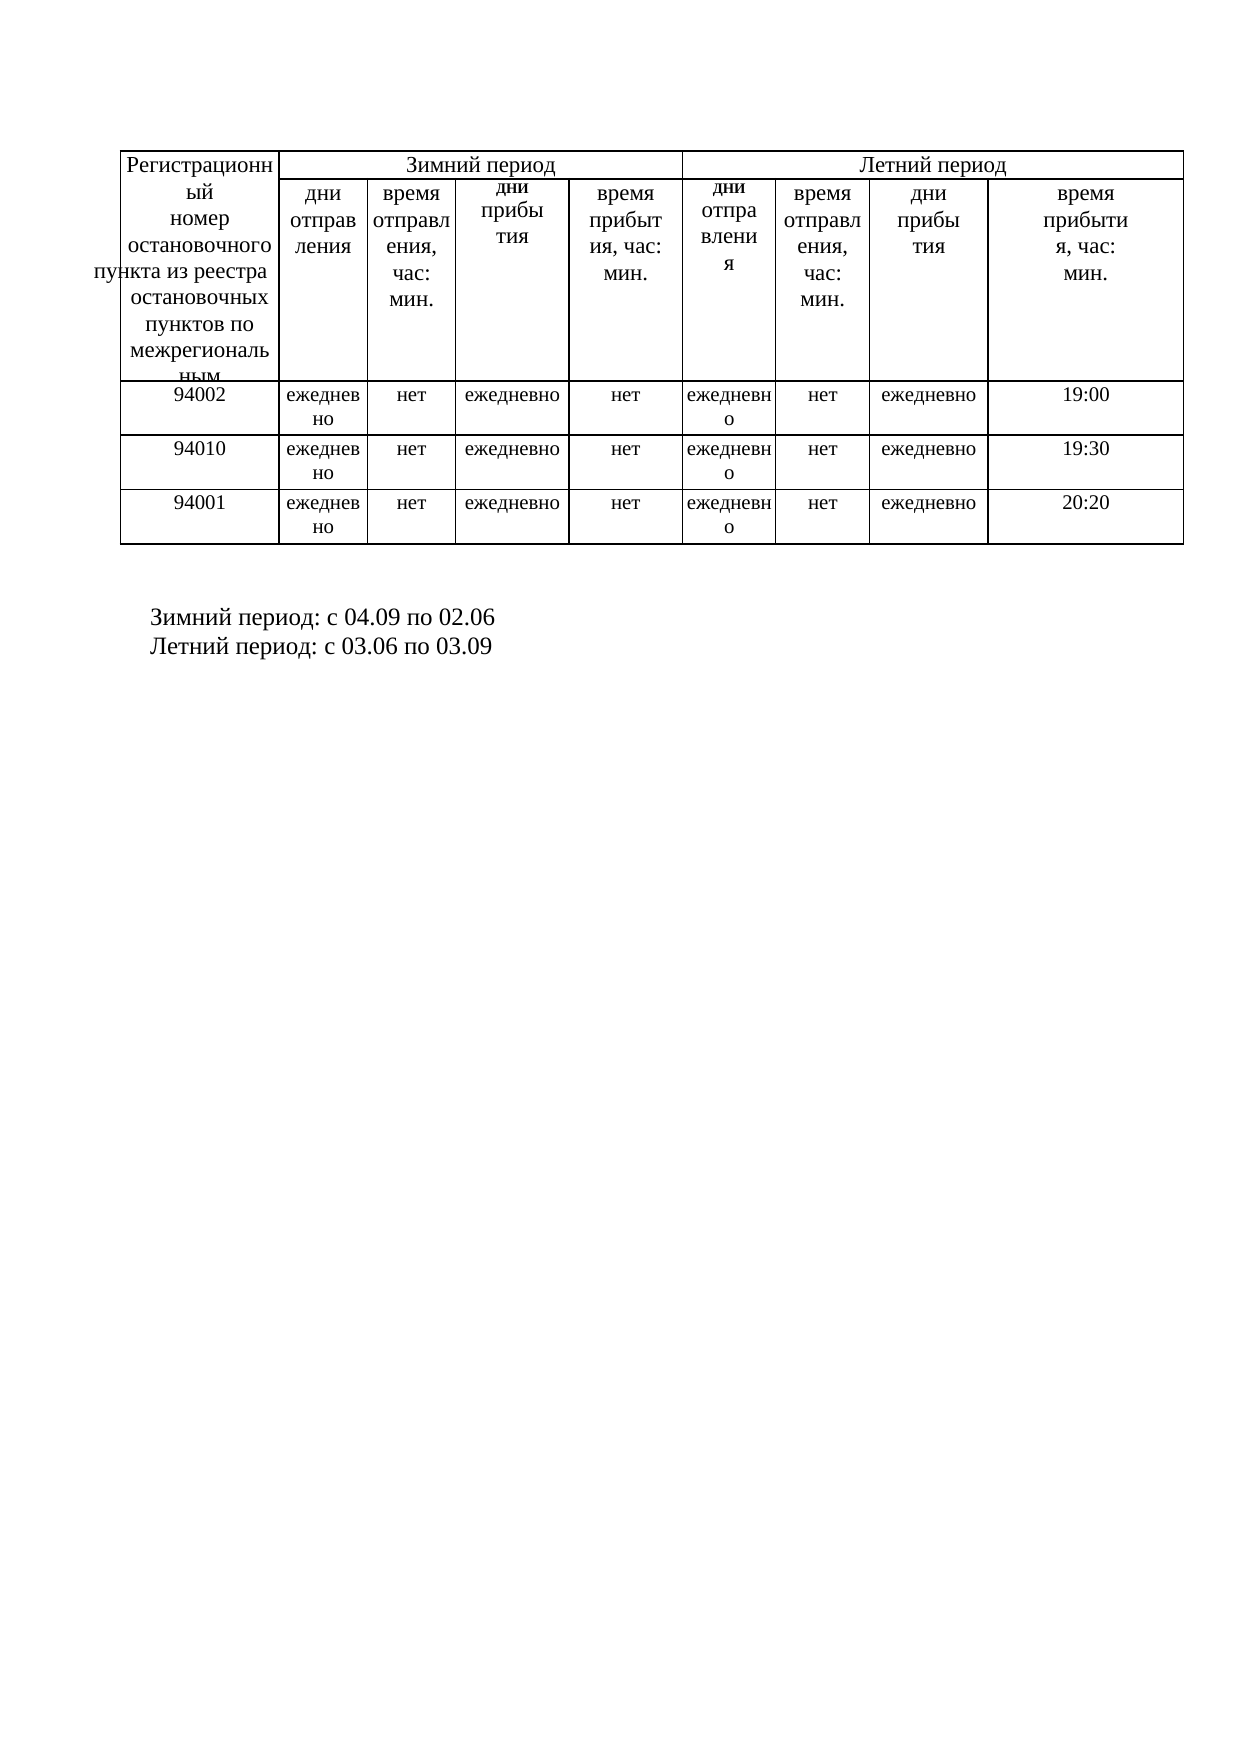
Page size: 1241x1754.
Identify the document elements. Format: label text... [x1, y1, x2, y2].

table_cell ежедневно [683, 436, 775, 489]
table_cell ежедневно [280, 490, 367, 543]
table_cell ежедневно [280, 436, 367, 489]
table_cell 20:20 [989, 490, 1183, 543]
table_cell ежедневно [870, 382, 987, 434]
table_cell нет [570, 382, 682, 434]
table_cell нет [368, 490, 455, 543]
table_cell нет [776, 436, 869, 489]
table_cell ежедневно [456, 436, 568, 489]
table_cell 19:30 [989, 436, 1183, 489]
table_cell 94010 [121, 436, 278, 489]
text Летний период: с 03.06 по 03.09 [150, 631, 1090, 660]
table_cell нет [368, 382, 455, 434]
table_cell дни прибы тия [870, 180, 987, 380]
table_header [121, 152, 278, 380]
table_cell ежедневно [683, 490, 775, 543]
table_cell ежедневно [456, 382, 568, 434]
table_cell ежедневно [870, 490, 987, 543]
table_cell дни отправ ления [280, 180, 367, 380]
table_header Зимний период [280, 152, 682, 178]
text Зимний период: с 04.09 по 02.06 [150, 602, 1090, 631]
table_cell нет [776, 382, 869, 434]
table_cell ежедневно [870, 436, 987, 489]
table_cell нет [570, 490, 682, 543]
table_cell ежедневно [280, 382, 367, 434]
table_cell ДНИ прибы тия [456, 180, 568, 380]
table_cell время отправл ения, час: мин. [776, 180, 869, 380]
table_cell нет [368, 436, 455, 489]
table_cell время прибыт ия, час: мин. [570, 180, 682, 380]
table_cell время прибыти я, час: мин. [989, 180, 1183, 380]
table_cell время отправл ения, час: мин. [368, 180, 455, 380]
table_cell нет [570, 436, 682, 489]
table_cell 19:00 [989, 382, 1183, 434]
table_cell ДНИ отпра влени я [683, 180, 775, 380]
table_cell нет [776, 490, 869, 543]
table_cell 94002 [121, 382, 278, 434]
table_header Летний период [683, 152, 1183, 178]
table_cell ежедневно [683, 382, 775, 434]
table_cell 94001 [121, 490, 278, 543]
table_cell ежедневно [456, 490, 568, 543]
